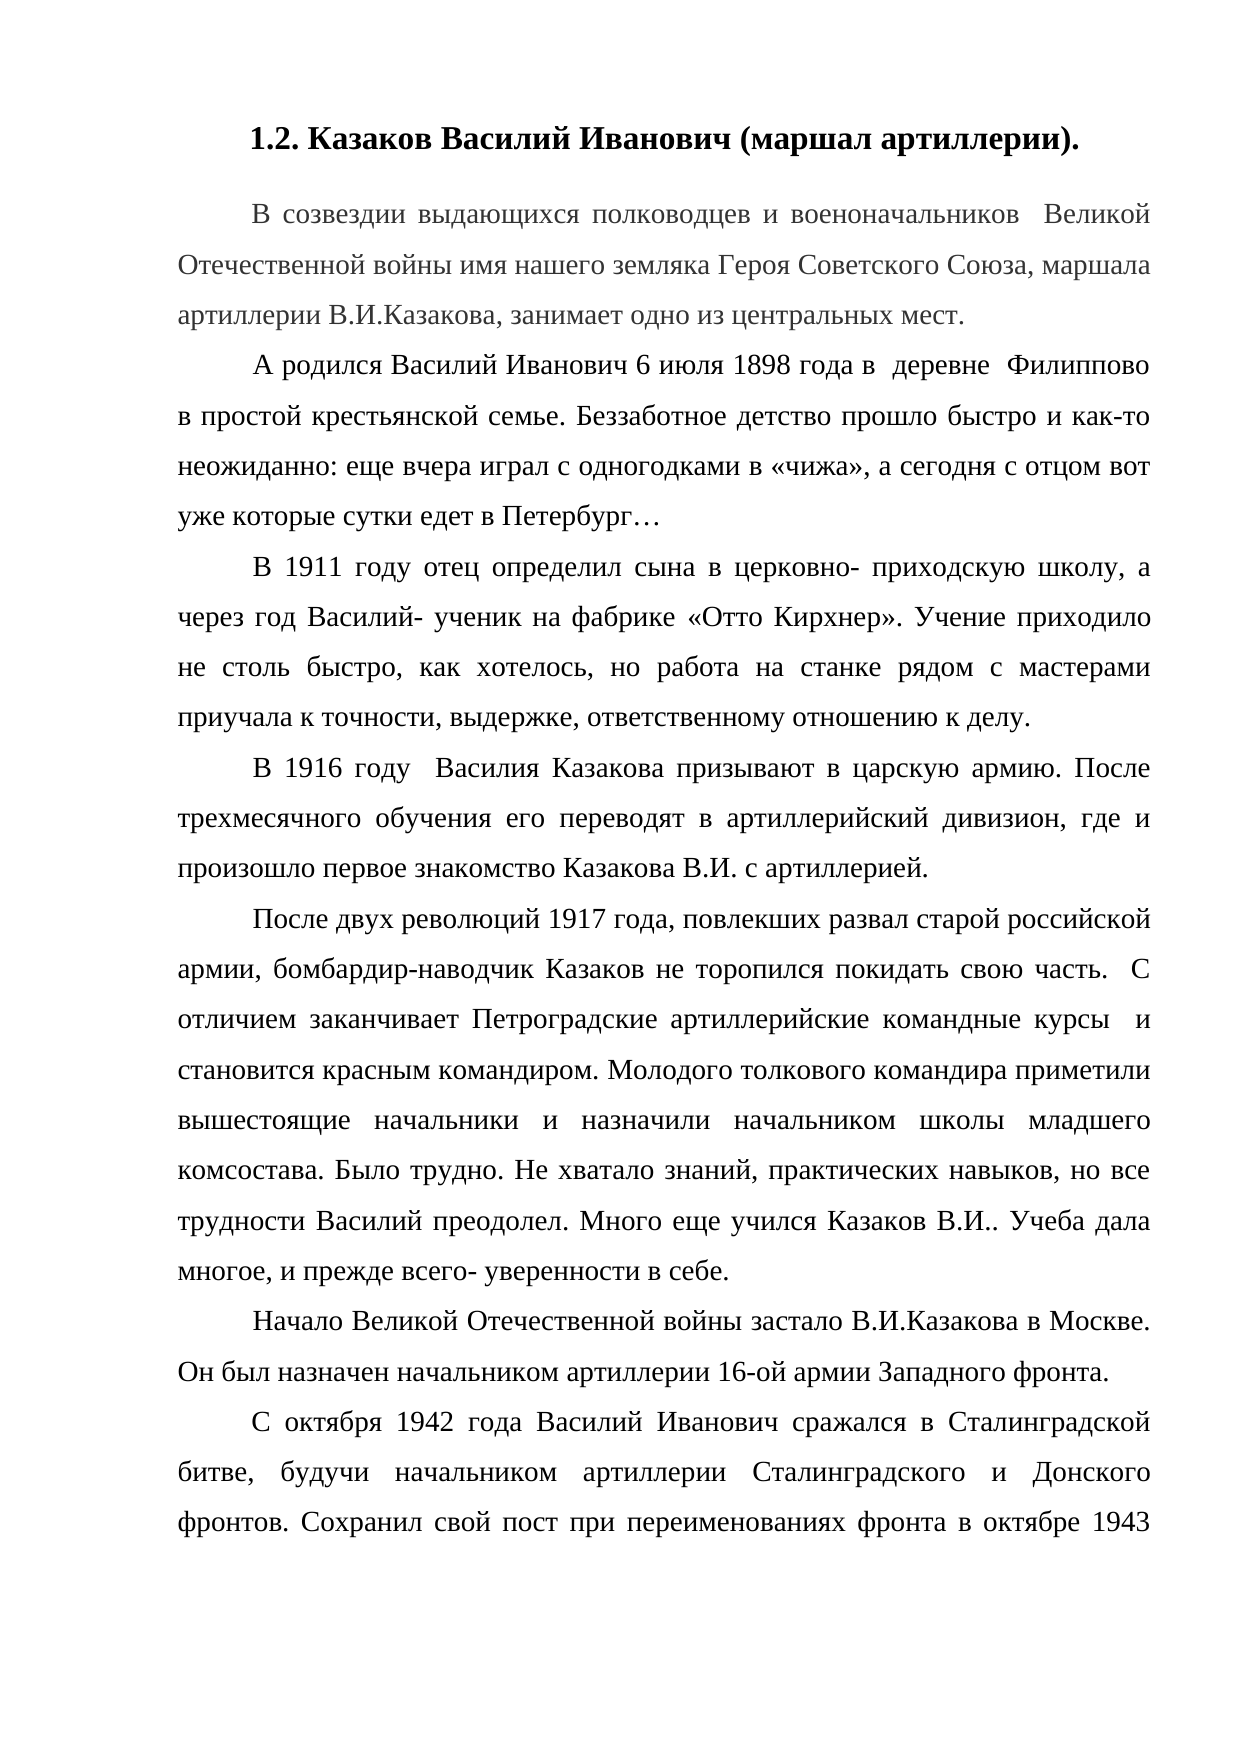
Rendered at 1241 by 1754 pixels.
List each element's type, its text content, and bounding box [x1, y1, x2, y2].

text В созвездии выдающихся полководцев и военоначальников Великой Отечественной войны имя нашего земляка Героя Советского Союза, маршала артиллерии В.И.Казакова, занимает одно из центральных мест. [177, 196, 1152, 247]
text В созвездии выдающихся полководцев и военоначальников Великой Отечественной войны имя нашего земляка Героя Советского Союза, маршала артиллерии В.И.Казакова, занимает одно из центральных мест. [177, 280, 1152, 331]
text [177, 1404, 1152, 1538]
text 1.2. Казаков Василий Иванович (маршал артиллерии). [177, 118, 1152, 156]
text В 1916 году Василия Казакова призывают в царскую армию. После трехмесячного обучения его переводят в артиллерийский дивизион, где и произошло первое знакомство Казакова В.И. с артиллерией. [177, 750, 1152, 884]
text После двух революций 1917 года, повлекших развал старой российской армии, бомбардир-наводчик Казаков не торопился покидать свою часть. С отличием заканчивает Петроградские артиллерийские командные курсы и становится красным командиром. Молодого толкового командира приметили вышестоящие начальники и назначили начальником школы младшего комсостава. Было трудно. Не хватало знаний, практических навыков, но все трудности Василий преодолел. Много еще учился Казаков В.И.. Учеба дала многое, и прежде всего- уверенности в себе. [177, 901, 1152, 1287]
text А родился Василий Иванович 6 июля 1898 года в деревне Филиппово в простой крестьянской семье. Беззаботное детство прошло быстро и как-то неожиданно: еще вчера играл с одногодками в «чижа», а сегодня с отцом вот уже которые сутки едет в Петербург… [177, 347, 1152, 532]
text Начало Великой Отечественной войны застало В.И.Казакова в Москве. Он был назначен начальником артиллерии 16-ой армии Западного фронта. [177, 1303, 1152, 1387]
text В 1911 году отец определил сына в церковно- приходскую школу, а через год Василий- ученик на фабрике «Отто Кирхнер». Учение приходило не столь быстро, как хотелось, но работа на станке рядом с мастерами приучала к точности, выдержке, ответственному отношению к делу. [177, 549, 1152, 733]
